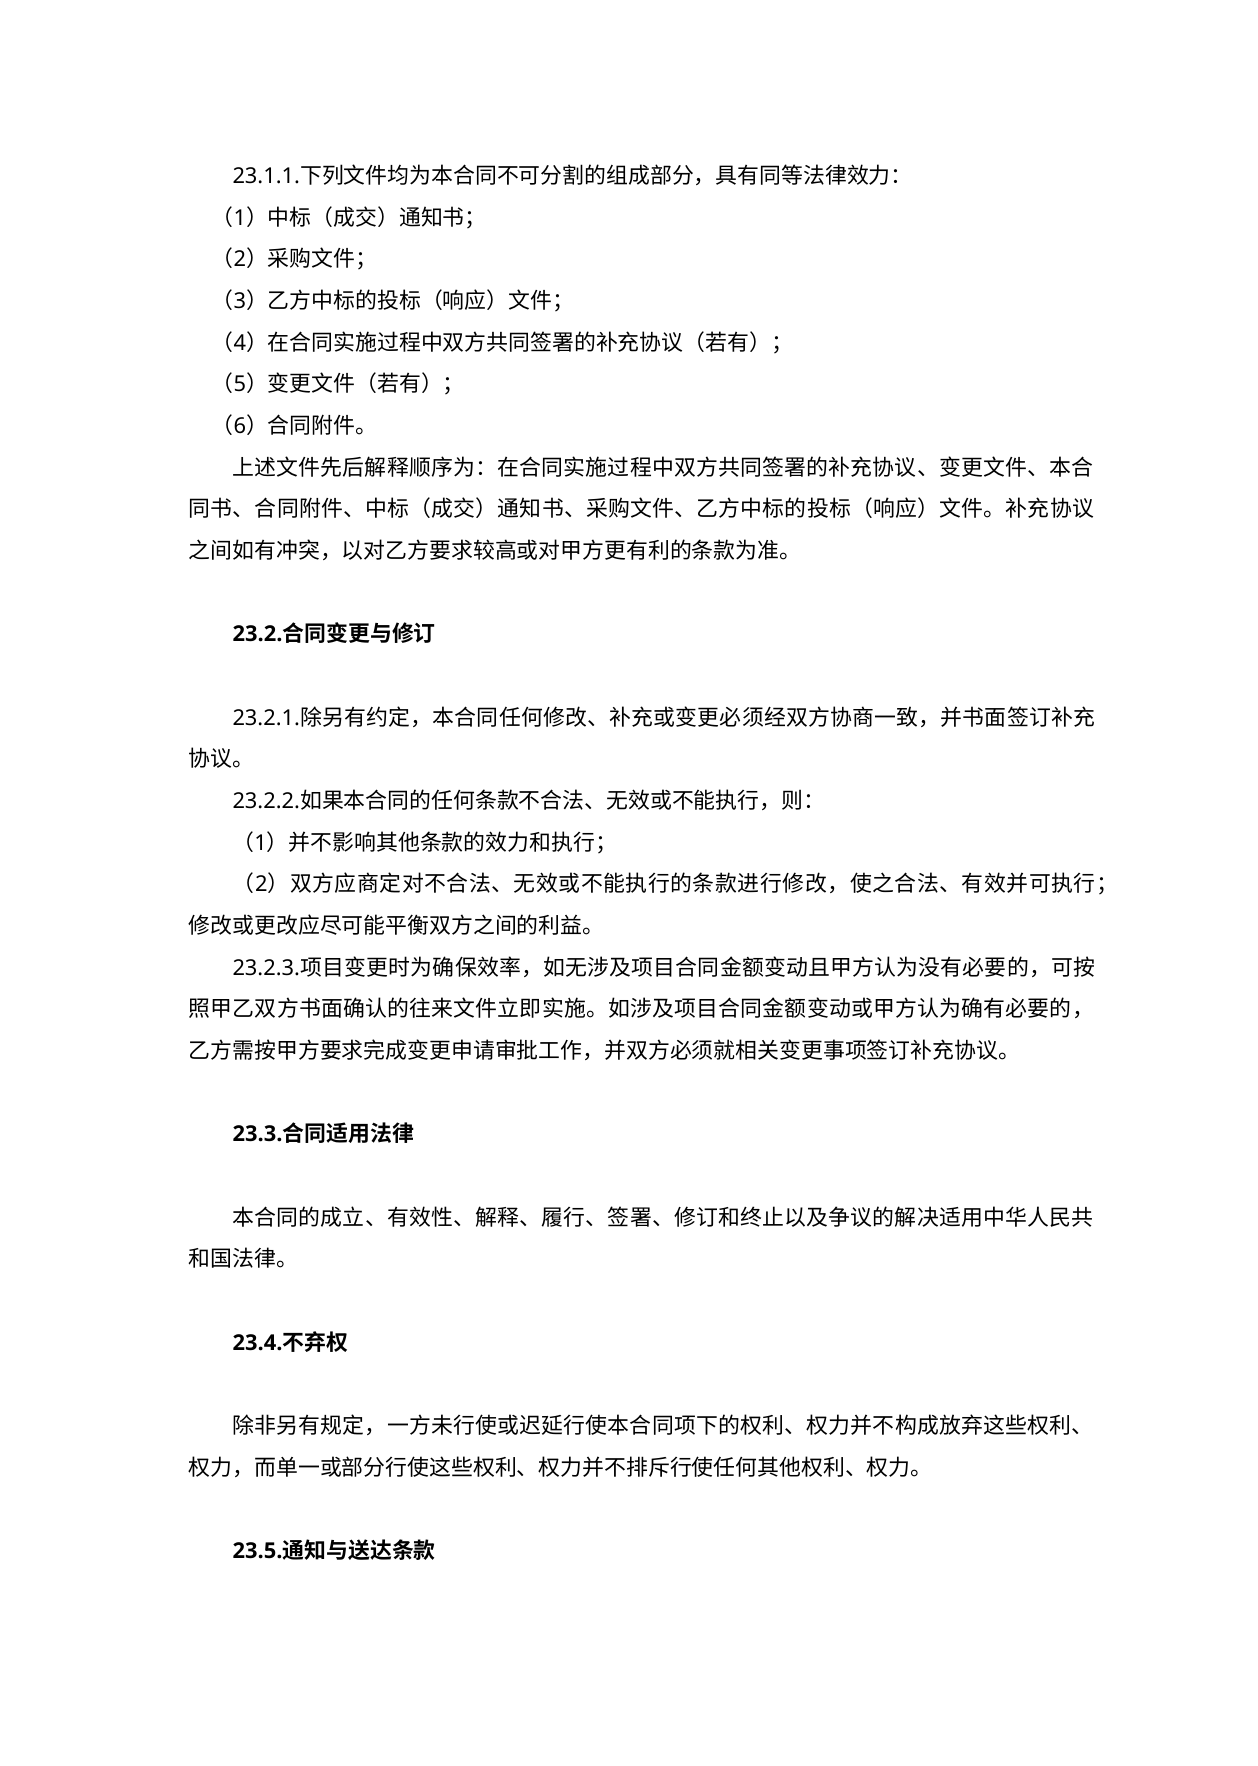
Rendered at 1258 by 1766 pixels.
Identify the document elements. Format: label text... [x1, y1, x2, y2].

text 23.2.2.如果本合同的任何条款不合法、无效或不能执行，则： [188, 775, 1096, 817]
text 23.1.1.下列文件均为本合同不可分割的组成部分，具有同等法律效力： [188, 150, 1096, 192]
text 23.3.合同适用法律 [188, 1108, 1096, 1150]
text 23.5.通知与送达条款 [188, 1525, 1096, 1567]
text （1）中标（成交）通知书； [188, 192, 1096, 233]
text （4）在合同实施过程中双方共同签署的补充协议（若有）； [188, 317, 1096, 358]
text （2）采购文件； [188, 233, 1096, 275]
text （1）并不影响其他条款的效力和执行； [188, 817, 1096, 858]
text 本合同的成立、有效性、解释、履行、签署、修订和终止以及争议的解决适用中华人民共和国法律。 [188, 1192, 1096, 1275]
text （5）变更文件（若有）； [188, 358, 1096, 400]
text 23.2.合同变更与修订 [188, 608, 1096, 650]
text 23.2.1.除另有约定，本合同任何修改、补充或变更必须经双方协商一致，并书面签订补充协议。 [188, 692, 1096, 775]
text 23.4.不弃权 [188, 1317, 1096, 1358]
text （3）乙方中标的投标（响应）文件； [188, 275, 1096, 317]
text 上述文件先后解释顺序为：在合同实施过程中双方共同签署的补充协议、变更文件、本合同书、合同附件、中标（成交）通知书、采购文件、乙方中标的投标（响应）文件。补充协议之间如有冲突，以对乙方要求较高或对甲方更有利的条款为准。 [188, 442, 1096, 567]
text （6）合同附件。 [188, 400, 1096, 442]
text 23.2.3.项目变更时为确保效率，如无涉及项目合同金额变动且甲方认为没有必要的，可按照甲乙双方书面确认的往来文件立即实施。如涉及项目合同金额变动或甲方认为确有必要的，乙方需按甲方要求完成变更申请审批工作，并双方必须就相关变更事项签订补充协议。 [188, 942, 1096, 1067]
text 除非另有规定，一方未行使或迟延行使本合同项下的权利、权力并不构成放弃这些权利、权力，而单一或部分行使这些权利、权力并不排斥行使任何其他权利、权力。 [188, 1400, 1096, 1483]
text （2）双方应商定对不合法、无效或不能执行的条款进行修改，使之合法、有效并可执行；修改或更改应尽可能平衡双方之间的利益。 [188, 858, 1096, 942]
